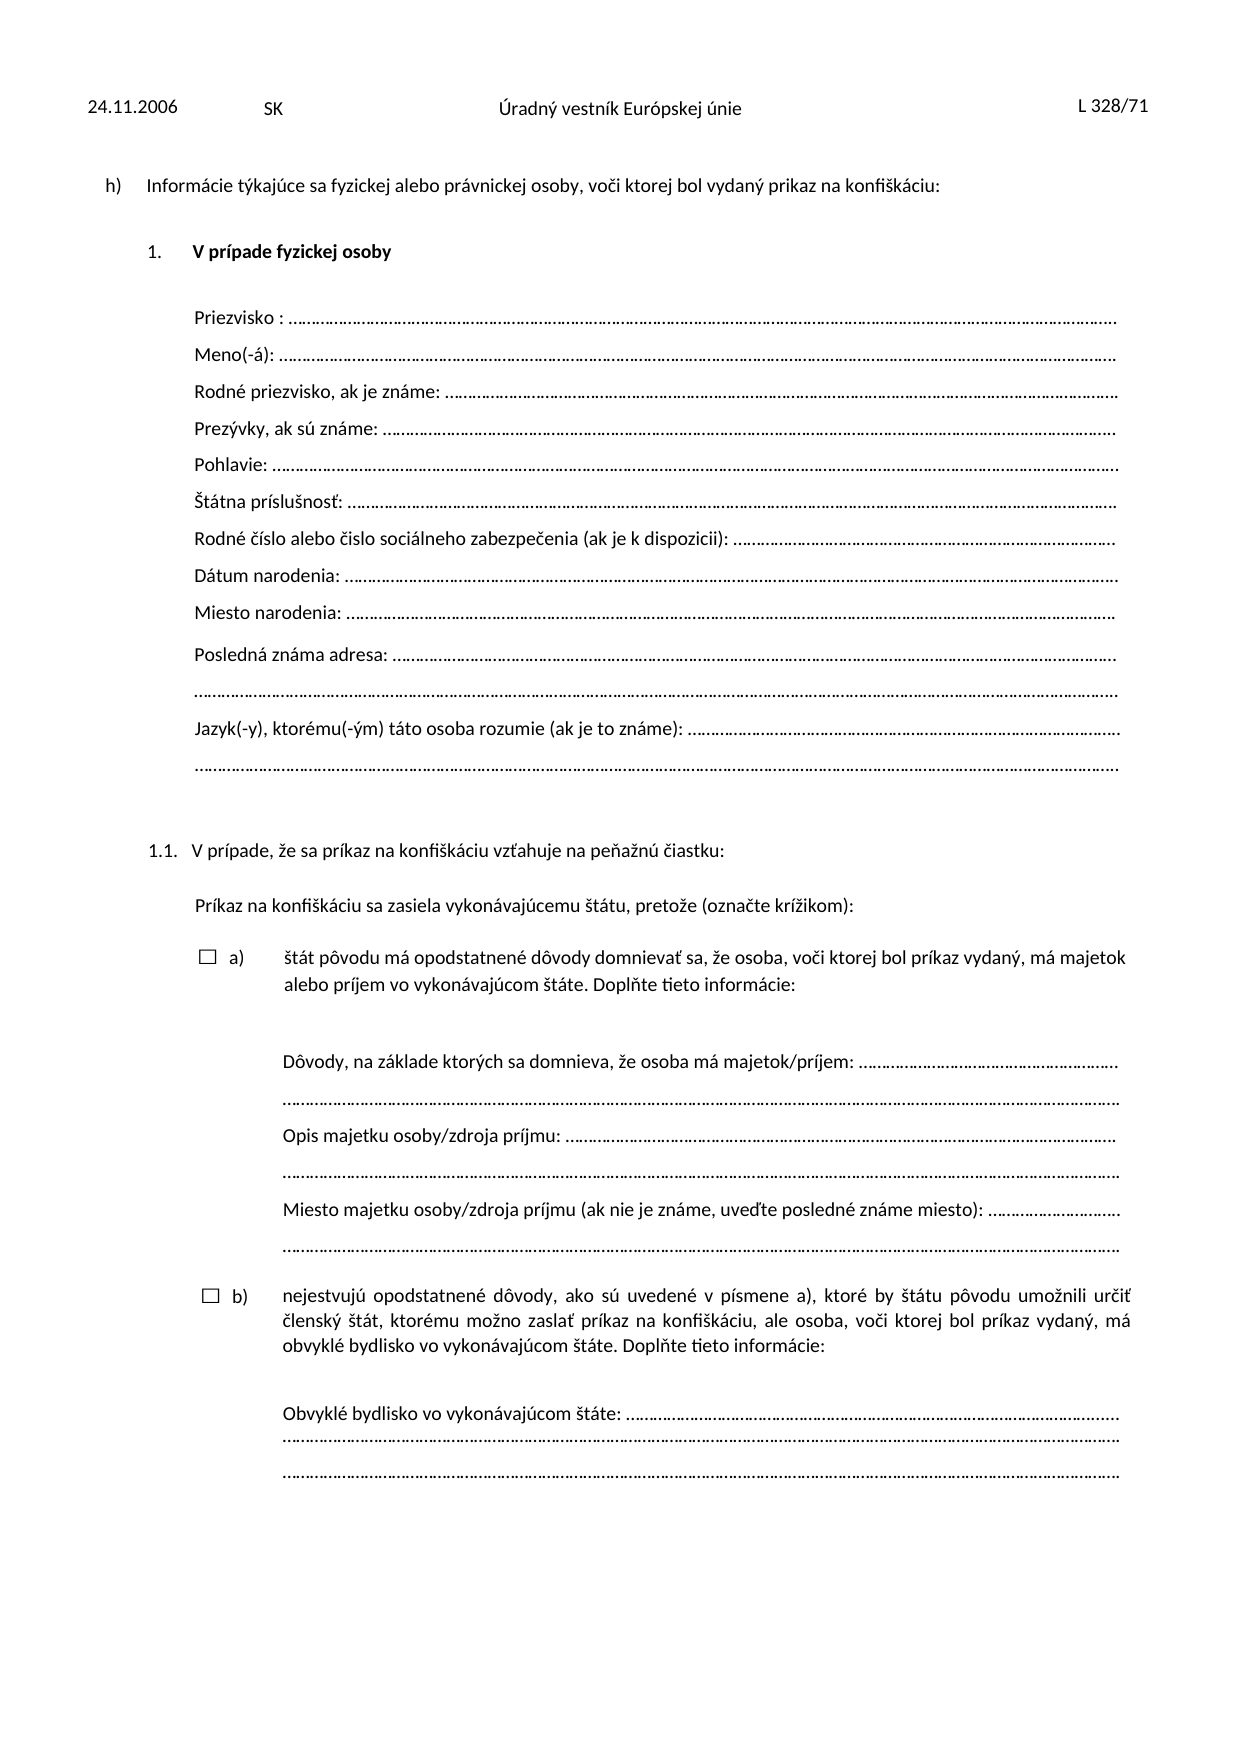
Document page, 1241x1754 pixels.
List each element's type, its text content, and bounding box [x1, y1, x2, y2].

text Dátum narodenia: …………………………………………………………………………………………………………………………………………………….. [194, 568, 1128, 586]
text Pohlavie: …………………………………………………………………………………………………………………………………………………………………… [194, 458, 1128, 475]
text SK [264, 101, 295, 119]
text Rodné číslo alebo čislo sociálneho zabezpečenia (ak je k dispozicii): ………………………………………………………………………… [194, 532, 1128, 549]
text …………………………………………………………………………………………………………………………………………………………………. [282, 1233, 1128, 1257]
text Jazyk(-y), ktorému(-ým) táto osoba rozumie (ak je to známe): ………………………………………………………………………………….. [194, 716, 1128, 740]
text Rodné priezvisko, ak je známe: …………………………………………………………………………………………………………………………………. [194, 384, 1128, 402]
text Prezývky, ak sú známe: …………………………………………………………………………………………………………………………………………….. [194, 421, 1128, 439]
text 1. V prípade fyzickej osoby [106, 245, 740, 262]
text …………………………………………………………………………………………………………………………………………………………………. [282, 1086, 1128, 1110]
text a) [191, 943, 250, 970]
text Príkaz na konfiškáciu sa zasiela vykonávajúcemu štátu, pretože (označte krížikom): [195, 899, 1127, 916]
text h) Informácie týkajúce sa fyzickej alebo právnickej osoby, voči ktorej bol vydaný prikaz na konfiškáciu: [105, 178, 1140, 196]
text ………………………………………………………………………………………………………………………………………………………………………………….. [194, 679, 1128, 703]
text Miesto majetku osoby/zdroja príjmu (ak nie je známe, uveďte posledné známe miesto): ……………………….. [282, 1197, 1128, 1221]
text …………………………………………………………………………………………………………………………………………………………………. [282, 1459, 1128, 1484]
text …………………………………………………………………………………………………………………………………………………………………. [282, 1423, 1128, 1447]
text nejestvujú opodstatnené dôvody, ako sú uvedené v písmene a), ktoré by štátu pôvodu umožnili určiť členský štát, ktorému možno zaslať príkaz na konfiškáciu, ale osoba, voči ktorej bol príkaz vydaný, má obvyklé bydlisko vo vykonávajúcom štáte. Doplňte tieto informácie: [282, 1282, 1132, 1357]
text Obvyklé bydlisko vo vykonávajúcom štáte: …………………………………………………………………………………………...... [282, 1406, 1128, 1423]
text Posledná známa adresa: …………………………………………………………………………………………………………………………………………… [194, 642, 1128, 667]
text 24.11.2006 [87, 100, 179, 117]
text Dôvody, na základe ktorých sa domnieva, že osoba má majetok/príjem: ………………………………………………… [282, 1049, 1128, 1073]
text L 328/71 [1078, 99, 1151, 116]
text Priezvisko : ……………………………………………………………………………………………………………………………………………………………….. [194, 311, 1128, 328]
text Opis majetku osoby/zdroja príjmu: …………………………………………………………………………………………………………. [282, 1123, 1128, 1147]
text Úradný vestník Európskej únie [498, 96, 772, 120]
text Štátna príslušnosť: ……………………………………………………………………………………………………………………………………………………. [194, 495, 1128, 512]
text b) [194, 1282, 257, 1309]
text …………………………………………………………………………………………………………………………………………………………………. [282, 1159, 1128, 1184]
text 1.1. V prípade, že sa príkaz na konfiškáciu vzťahuje na peňažnú čiastku: [148, 844, 1127, 861]
text ………………………………………………………………………………………………………………………………………………………………………………….. [194, 752, 1128, 776]
text Miesto narodenia: ……………………………………………………………………………………………………………………………………………………. [194, 605, 1128, 623]
text štát pôvodu má opodstatnené dôvody domnievať sa, že osoba, voči ktorej bol príkaz vydaný, má majetok alebo príjem vo vykonávajúcom štáte. Doplňte tieto informácie: [284, 943, 1132, 997]
text Meno(-á): …………………………………………………………………………………………………………………………………………………………………. [194, 348, 1128, 365]
